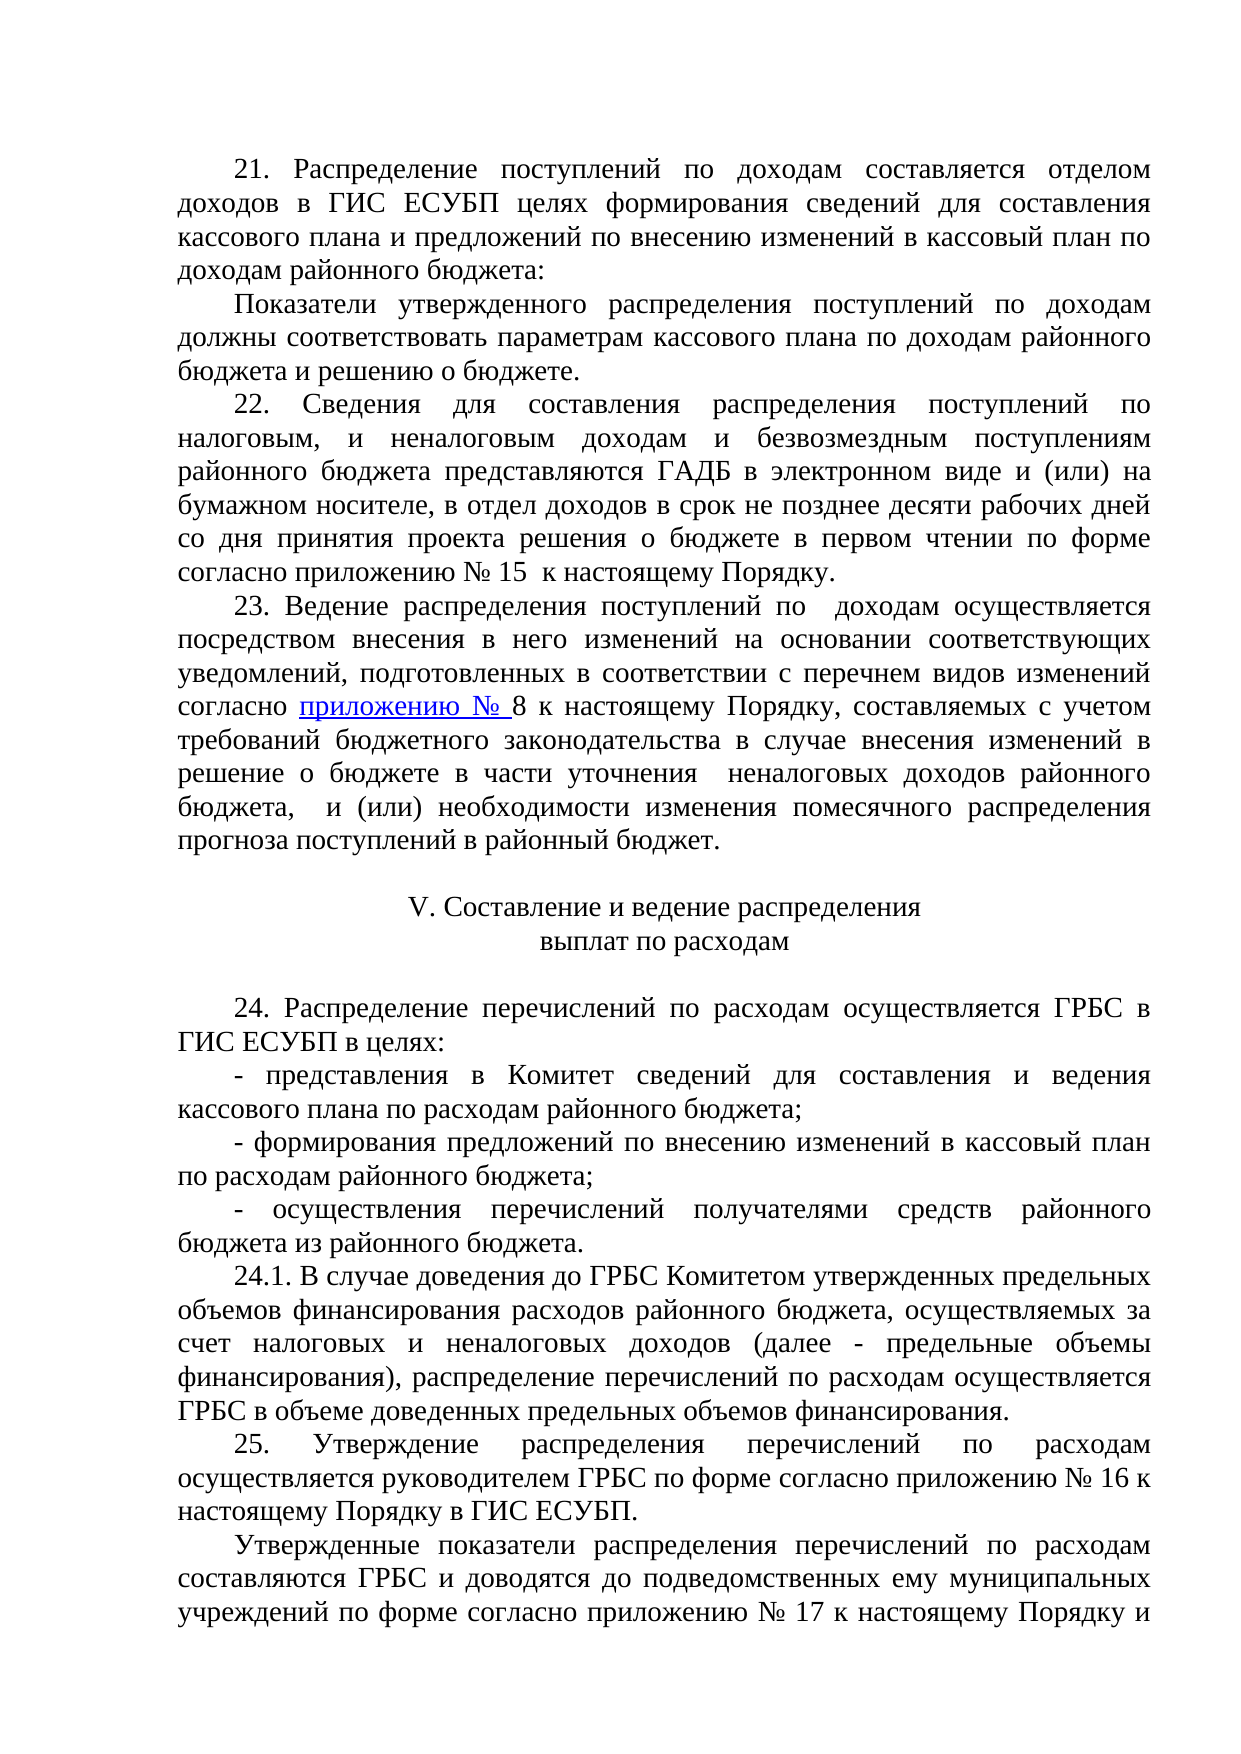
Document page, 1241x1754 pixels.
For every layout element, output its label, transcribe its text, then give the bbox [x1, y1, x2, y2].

text 21. Распределение поступлений по доходам составляется отделом доходов в ГИС ЕСУБП целях формирования сведений для составления кассового плана и предложений по внесению изменений в кассовый план по доходам районного бюджета: [177, 152, 1152, 286]
text 24. Распределение перечислений по расходам осуществляется ГРБС в ГИС ЕСУБП в целях: [177, 990, 1152, 1057]
text 24.1. В случае доведения до ГРБС Комитетом утвержденных предельных объемов финансирования расходов районного бюджета, осуществляемых за счет налоговых и неналоговых доходов (далее - предельные объемы финансирования), распределение перечислений по расходам осуществляется ГРБС в объеме доведенных предельных объемов финансирования. [177, 1258, 1152, 1426]
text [177, 1527, 1152, 1627]
text - представления в Комитет сведений для составления и ведения кассового плана по расходам районного бюджета; [177, 1057, 1152, 1124]
text V. Составление и ведение распределения [177, 889, 1152, 923]
text - осуществления перечислений получателями средств районного бюджета из районного бюджета. [177, 1191, 1152, 1258]
text 23. Ведение распределения поступлений по доходам осуществляется посредством внесения в него изменений на основании соответствующих уведомлений, подготовленных в соответствии с перечнем видов изменений согласно приложению № 8 к настоящему Порядку, составляемых с учетом требований бюджетного законодательства в случае внесения изменений в решение о бюджете в части уточнения неналоговых доходов районного бюджета, и (или) необходимости изменения помесячного распределения прогноза поступлений в районный бюджет. [177, 588, 1152, 856]
text 22. Сведения для составления распределения поступлений по налоговым, и неналоговым доходам и безвозмездным поступлениям районного бюджета представляются ГАДБ в электронном виде и (или) на бумажном носителе, в отдел доходов в срок не позднее десяти рабочих дней со дня принятия проекта решения о бюджете в первом чтении по форме согласно приложению № 15 к настоящему Порядку. [177, 386, 1152, 588]
text - формирования предложений по внесению изменений в кассовый план по расходам районного бюджета; [177, 1124, 1152, 1191]
text 25. Утверждение распределения перечислений по расходам осуществляется руководителем ГРБС по форме согласно приложению № 16 к настоящему Порядку в ГИС ЕСУБП. [177, 1426, 1152, 1527]
text Показатели утвержденного распределения поступлений по доходам должны соответствовать параметрам кассового плана по доходам районного бюджета и решению о бюджете. [177, 286, 1152, 386]
text выплат по расходам [177, 923, 1152, 957]
